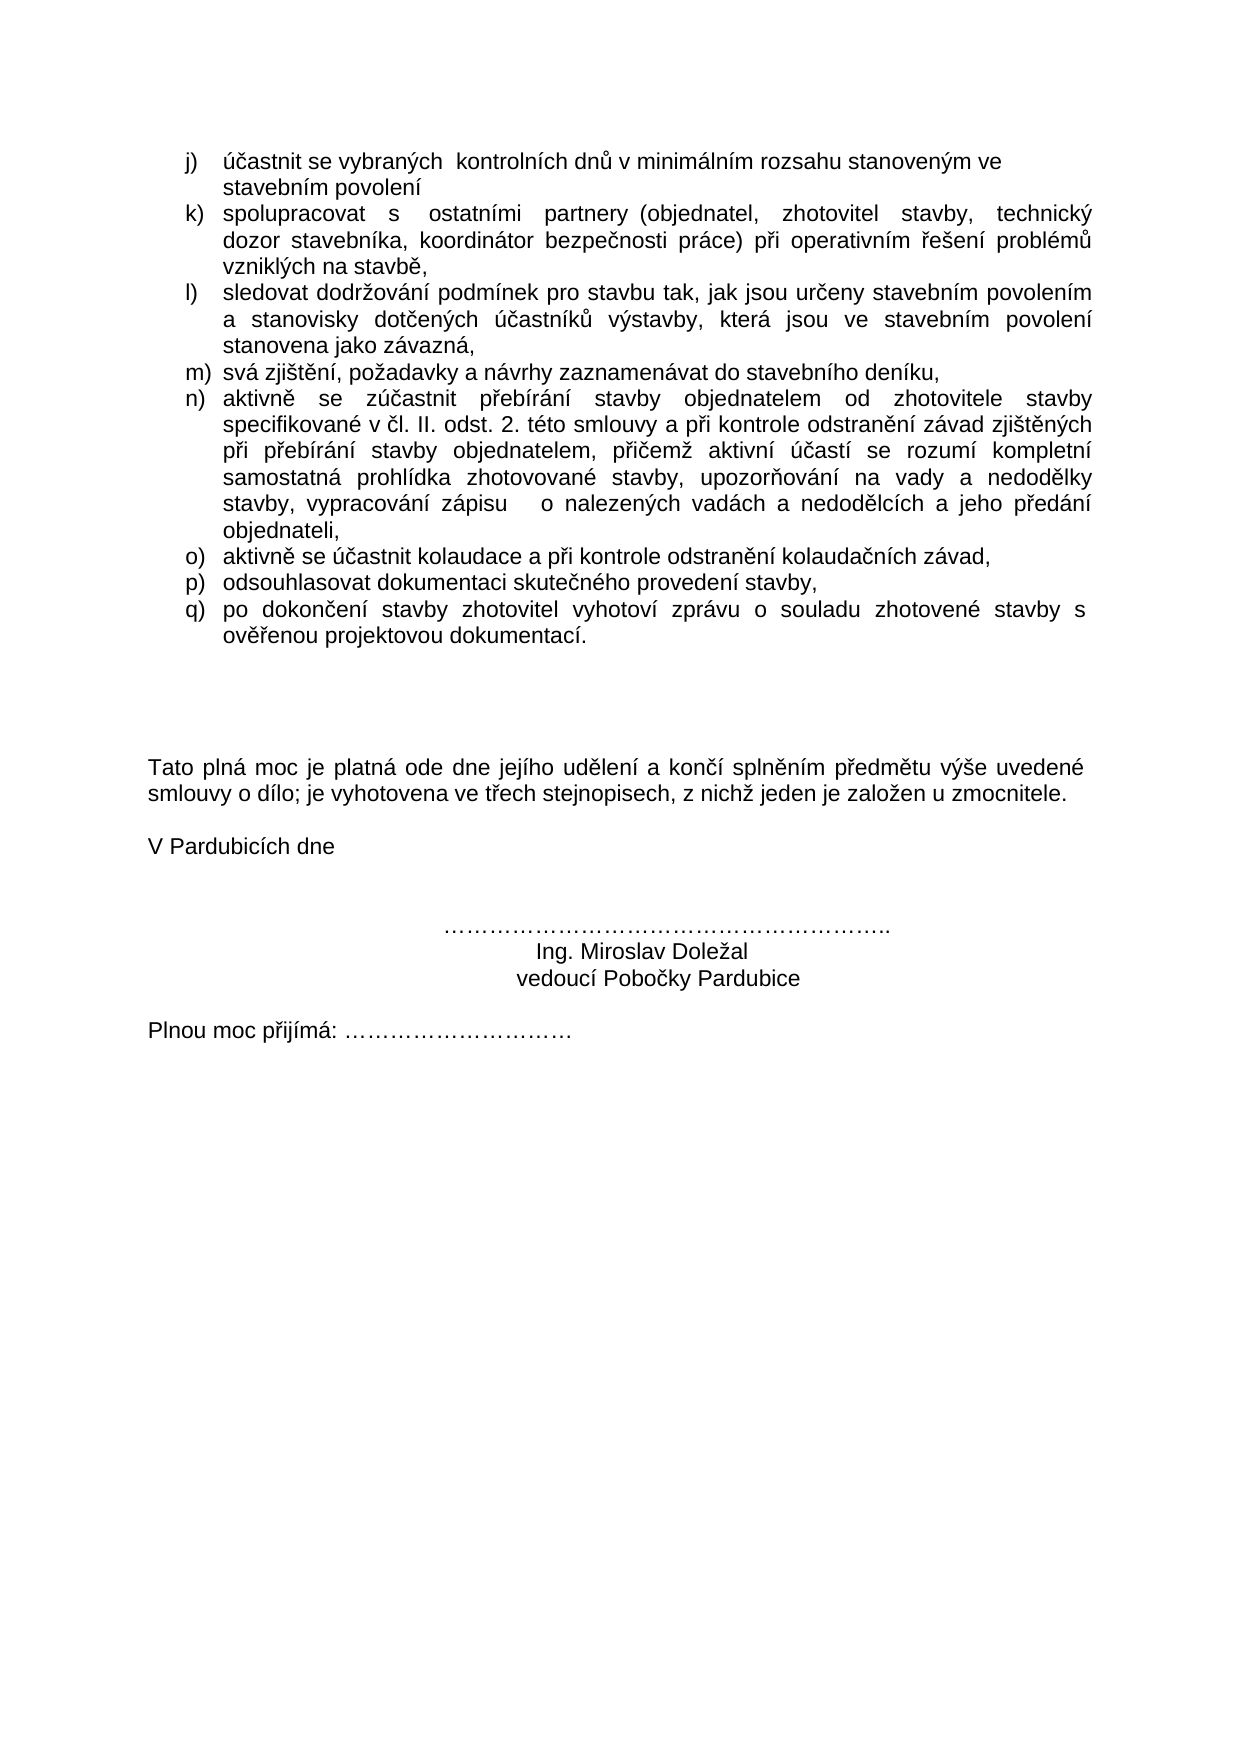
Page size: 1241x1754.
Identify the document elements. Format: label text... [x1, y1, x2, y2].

text Plnou moc přijímá: ………………………… [148, 1017, 1093, 1044]
list aktivně se zúčastnit přebírání stavby objednatelem od zhotovitele stavby specifikované v čl. II. odst. 2. této smlouvy a při kontrole odstranění závad zjištěných při přebírání stavby objednatelem, přičemž aktivní účastí se rozumí kompletní samostatná prohlídka zhotovované stavby, upozorňování na vady a nedodělky stavby, vypracování zápisu o nalezených vadách a nedodělcích a jeho předání objednateli, [185, 385, 1093, 543]
text Ing. Miroslav Doležal [516, 938, 1093, 964]
text Tato plná moc je platná ode dne jejího udělení a končí splněním předmětu výše uvedené smlouvy o dílo; je vyhotovena ve třech stejnopisech, z nichž jeden je založen u zmocnitele. [148, 754, 1085, 806]
text ………………………………………………….. [369, 912, 1093, 938]
list odsouhlasovat dokumentaci skutečného provedení stavby, [185, 569, 1093, 596]
list svá zjištění, požadavky a návrhy zaznamenávat do stavebního deníku, [185, 358, 1093, 385]
list po dokončení stavby zhotovitel vyhotoví zprávu o souladu zhotovené stavby s ověřenou projektovou dokumentací. [185, 596, 1093, 648]
list aktivně se účastnit kolaudace a při kontrole odstranění kolaudačních závad, [185, 543, 1093, 569]
list spolupracovat s ostatními partnery (objednatel, zhotovitel stavby, technický dozor stavebníka, koordinátor bezpečnosti práce) při operativním řešení problémů vzniklých na stavbě, [185, 200, 1093, 279]
list účastnit se vybraných kontrolních dnů v minimálním rozsahu stanoveným ve stavebním povolení [185, 148, 1093, 200]
list sledovat dodržování podmínek pro stavbu tak, jak jsou určeny stavebním povolením a stanovisky dotčených účastníků výstavby, která jsou ve stavebním povolení stanovena jako závazná, [185, 279, 1093, 358]
text vedoucí Pobočky Pardubice [148, 964, 1093, 991]
text V Pardubicích dne [148, 833, 1085, 859]
